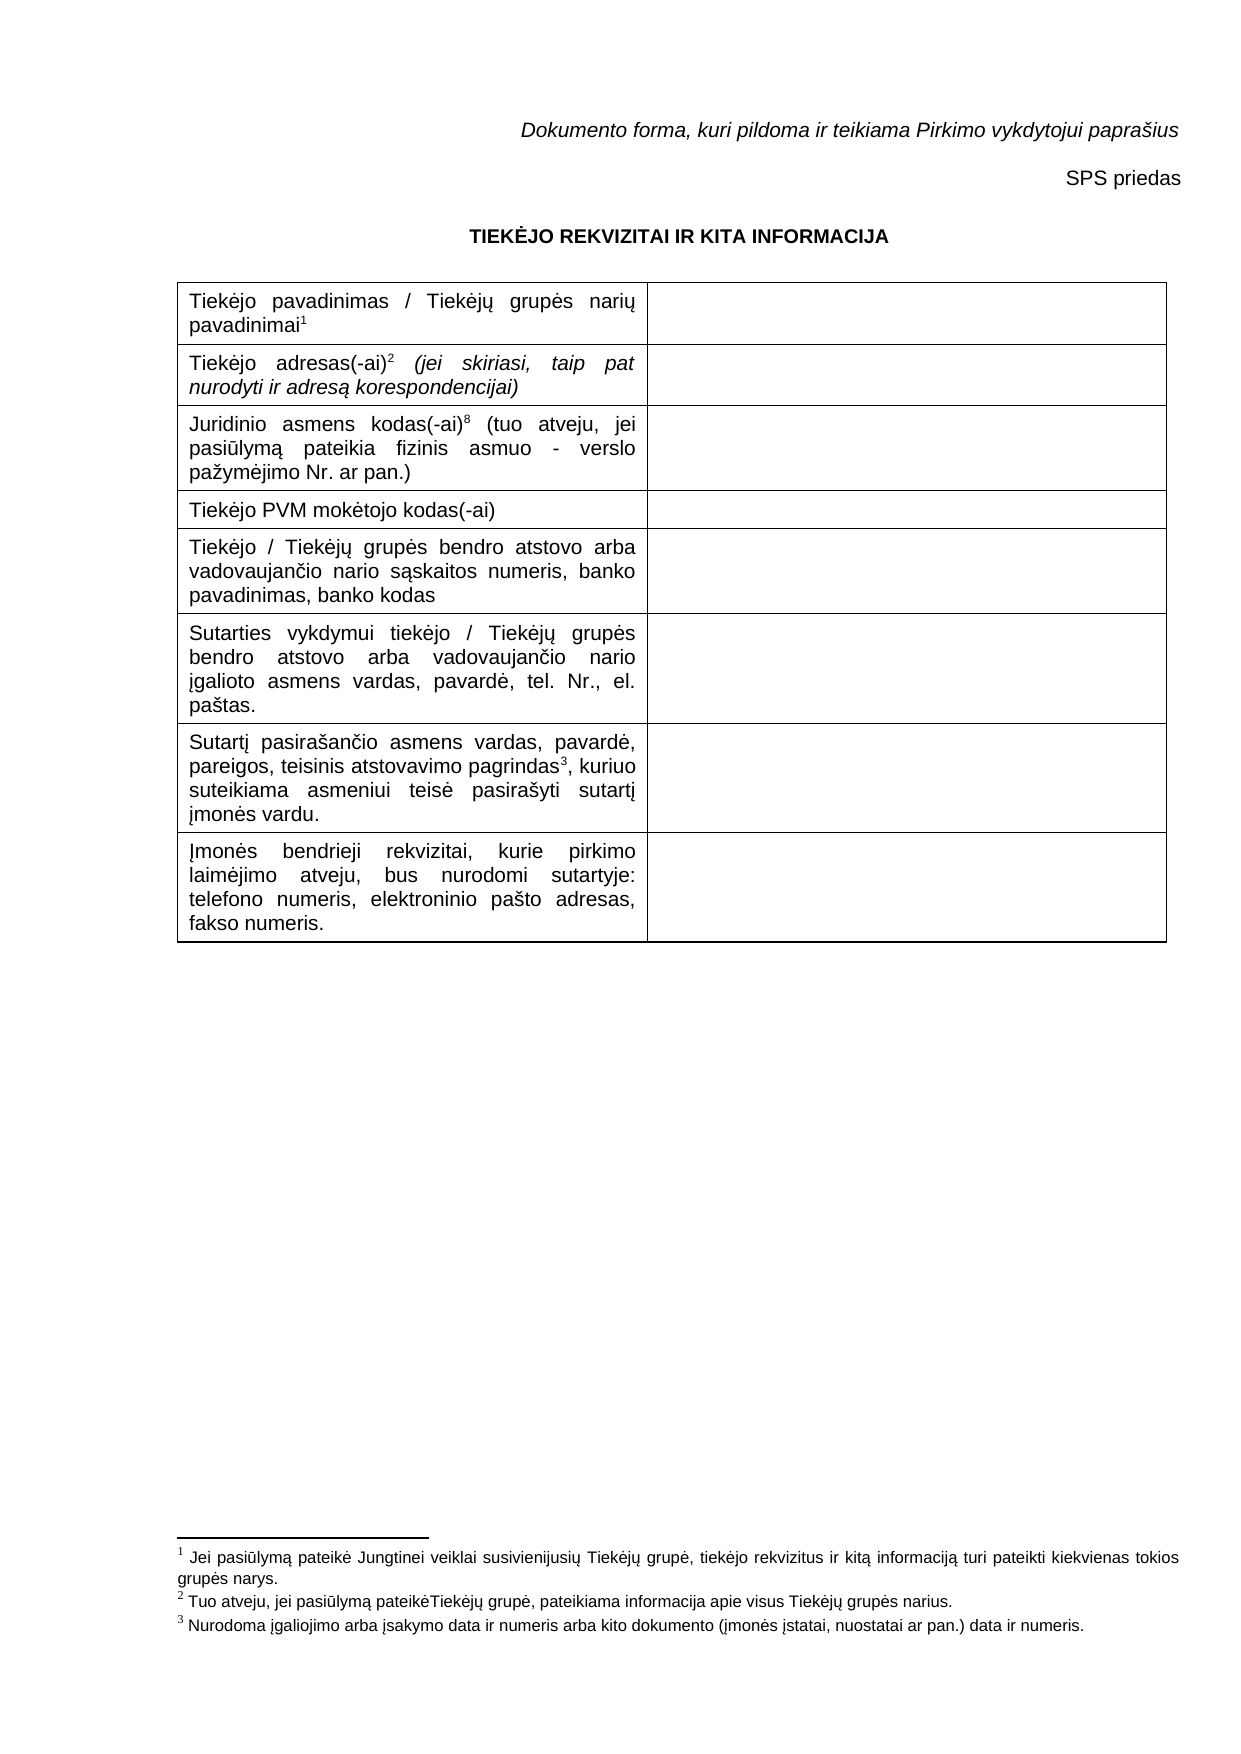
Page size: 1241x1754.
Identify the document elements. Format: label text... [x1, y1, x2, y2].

table_cell Tiekėjo adresas(-ai) (jei skiriasi, taip pat nurodyti ir adresą korespondencijai) [178, 345, 647, 405]
table_cell Įmonės bendrieji rekvizitai, kurie pirkimo laimėjimo atveju, bus nurodomi sutartyje: telefono numeris, elektroninio pašto adresas, fakso numeris. [178, 833, 647, 941]
text TIEKĖJO REKVIZITAI IR KITA INFORMACIJA [177, 225, 1181, 248]
table_cell [648, 833, 1166, 941]
table_cell [648, 529, 1166, 613]
table_cell Sutarties vykdymui tiekėjo / Tiekėjų grupės bendro atstovo arba vadovaujančio nario įgalioto asmens vardas, pavardė, tel. Nr., el. paštas. [178, 614, 647, 723]
text SPS priedas [177, 166, 1181, 190]
text Dokumento forma, kuri pildoma ir teikiama Pirkimo vykdytojui paprašius [177, 118, 1181, 142]
table_cell [648, 614, 1166, 723]
table_cell [648, 724, 1166, 832]
table_cell Tiekėjo / Tiekėjų grupės bendro atstovo arba vadovaujančio nario sąskaitos numeris, banko pavadinimas, banko kodas [178, 529, 647, 613]
table_cell Juridinio asmens kodas(-ai)8 (tuo atveju, jei pasiūlymą pateikia fizinis asmuo - verslo pažymėjimo Nr. ar pan.) [178, 406, 647, 490]
table_cell Tiekėjo PVM mokėtojo kodas(-ai) [178, 491, 647, 528]
table_header Tiekėjo pavadinimas / Tiekėjų grupės narių pavadinimai [178, 283, 647, 343]
table_cell [648, 406, 1166, 490]
table_header [648, 283, 1166, 343]
table_cell [648, 345, 1166, 405]
table_cell Sutartį pasirašančio asmens vardas, pavardė, pareigos, teisinis atstovavimo pagrindas, kuriuo suteikiama asmeniui teisė pasirašyti sutartį įmonės vardu. [178, 724, 647, 832]
table_cell [648, 491, 1166, 528]
